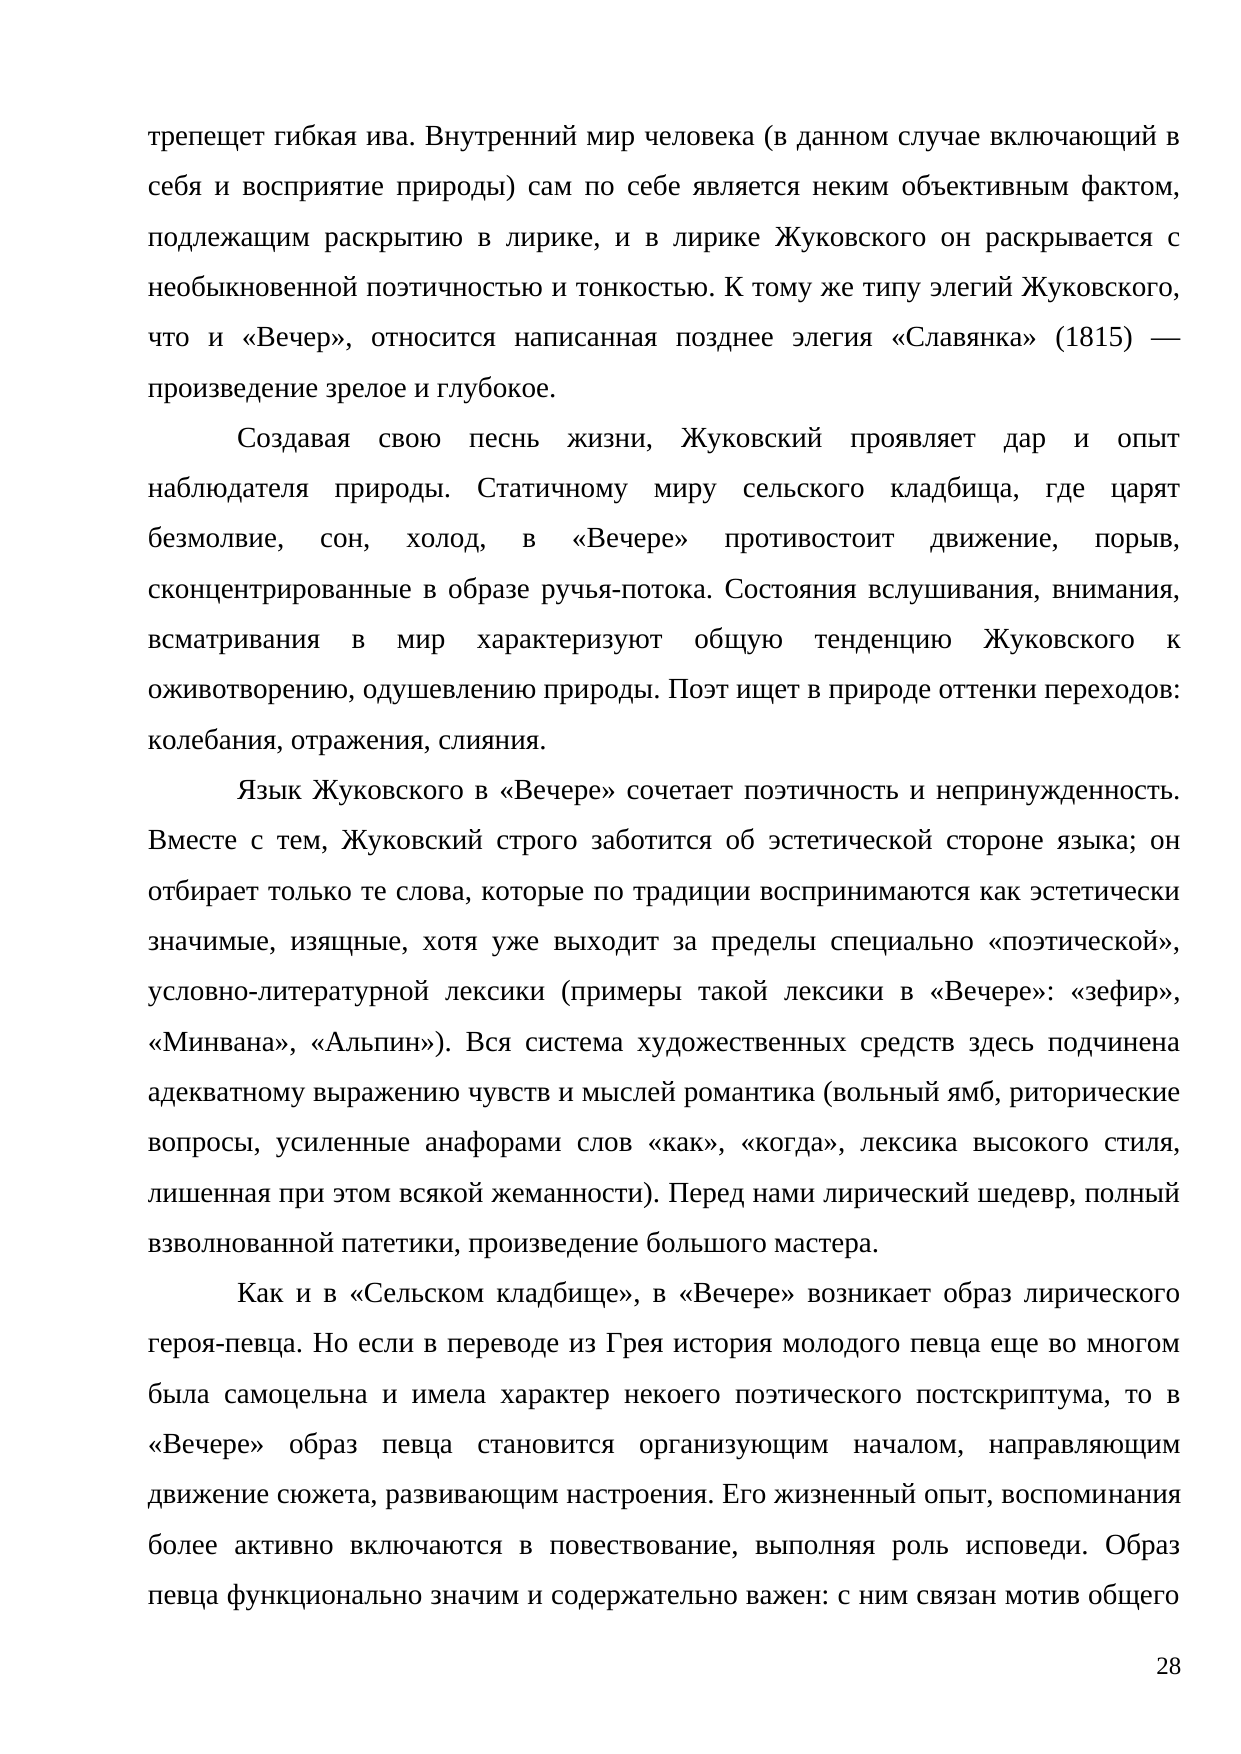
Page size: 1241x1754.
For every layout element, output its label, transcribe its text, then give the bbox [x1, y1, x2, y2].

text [148, 1275, 1181, 1611]
text Создавая свою песнь жизни, Жуковский проявляет дар и опыт наблюдателя природы. Статичному миру сельского кладбища, где царят безмолвие, сон, холод, в «Вечере» противостоит движение, порыв, сконцентрированные в образе ручья-потока. Состояния вслушивания, внимания, всматривания в мир характеризуют общую тенденцию Жуковского к оживотворению, одушевлению природы. Поэт ищет в природе оттенки переходов: колебания, отражения, слияния. [148, 420, 1181, 755]
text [148, 118, 1181, 403]
text Язык Жуковского в «Вечере» сочетает поэтичность и непринужденность. Вместе с тем, Жуковский строго заботится об эстетической стороне языка; он отбирает только те слова, которые по традиции воспринимаются как эстетически значимые, изящные, хотя уже выходит за пределы специально «поэтической», условно-литературной лексики (примеры такой лексики в «Вечере»: «зефир», «Минвана», «Альпин»). Вся система художественных средств здесь подчинена адекватному выражению чувств и мыслей романтика (вольный ямб, риторические вопросы, усиленные анафорами слов «как», «когда», лексика высокого стиля, лишенная при этом всякой жеманности). Перед нами лирический шедевр, полный взволнованной патетики, произведение большого мастера. [148, 772, 1181, 1258]
